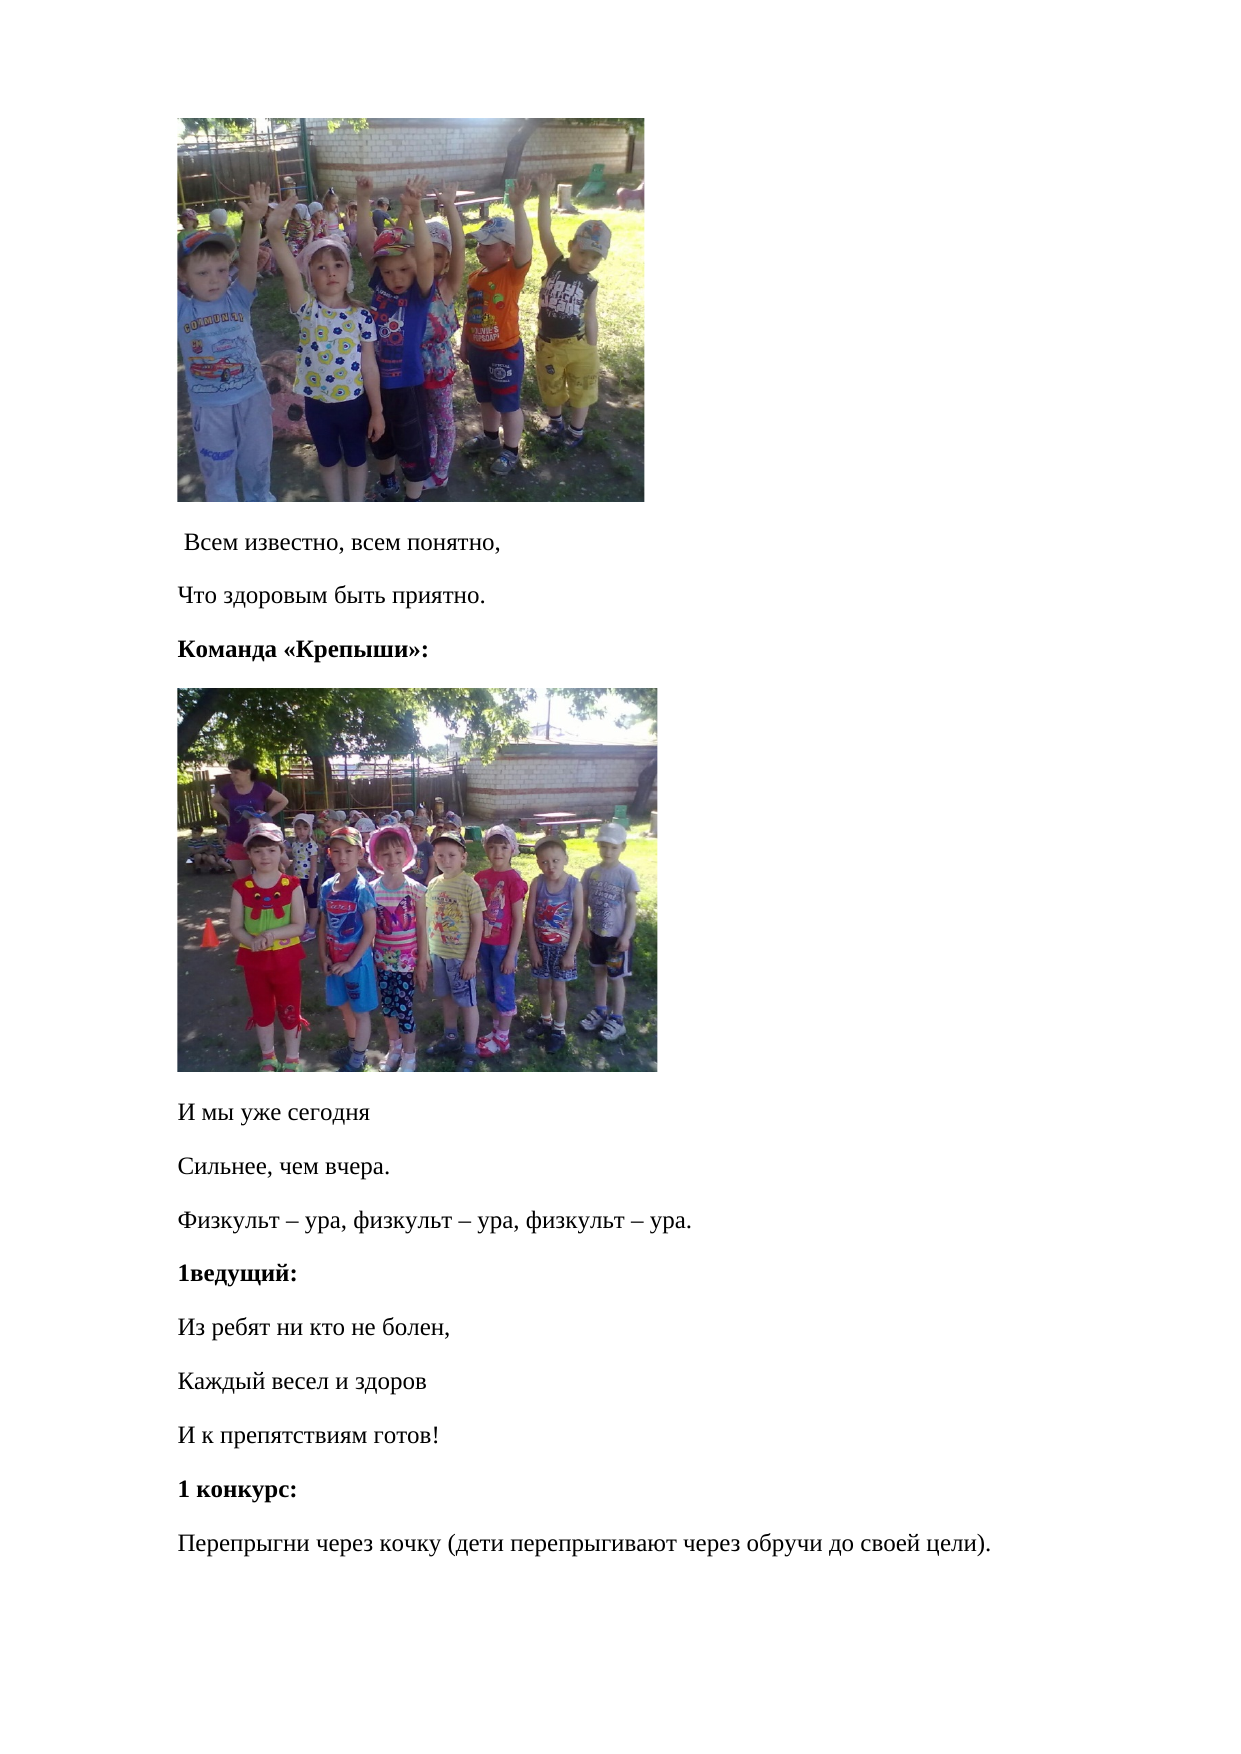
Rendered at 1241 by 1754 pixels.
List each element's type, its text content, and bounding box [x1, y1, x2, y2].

text Команда «Крепыши»: [177, 634, 1152, 663]
text И к препятствиям готов! [177, 1420, 1152, 1449]
text Из ребят ни кто не болен, [177, 1312, 1152, 1341]
text Каждый весел и здоров [177, 1366, 1152, 1395]
text Сильнее, чем вчера. [177, 1151, 1152, 1179]
text Физкульт – ура, физкульт – ура, физкульт – ура. [177, 1205, 1152, 1233]
text 1ведущий: [177, 1258, 1152, 1287]
text Что здоровым быть приятно. [177, 581, 1152, 609]
picture [177, 118, 645, 502]
picture [177, 688, 658, 1072]
text И мы уже сегодня [177, 1097, 1152, 1126]
text 1 конкурс: [177, 1474, 1152, 1503]
text Перепрыгни через кочку (дети перепрыгивают через обручи до своей цели). [177, 1528, 1152, 1557]
text Всем известно, всем понятно, [177, 527, 1152, 556]
